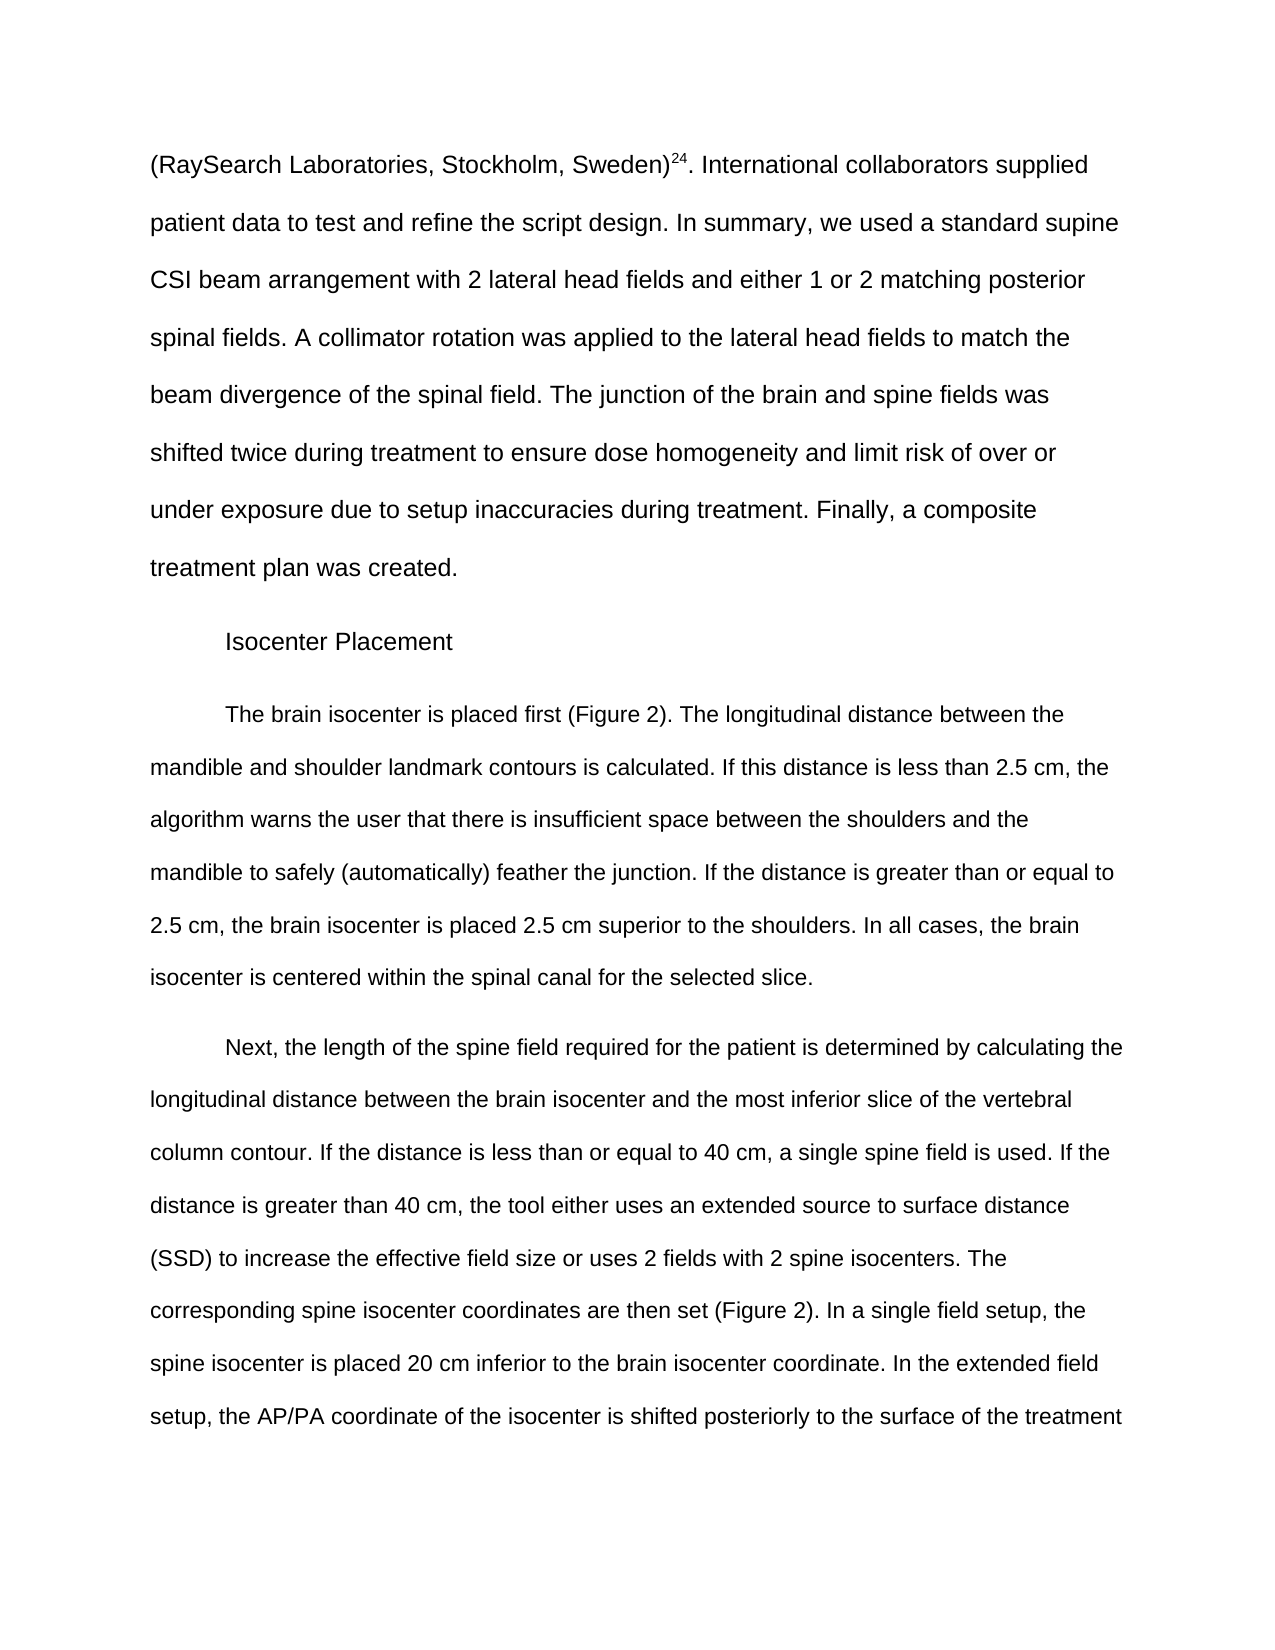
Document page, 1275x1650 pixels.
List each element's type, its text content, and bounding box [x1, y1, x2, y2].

text The brain isocenter is placed first (Figure 2). The longitudinal distance between the mandible and shoulder landmark contours is calculated. If this distance is less than 2.5 cm, the algorithm warns the user that there is insufficient space between the shoulders and the mandible to safely (automatically) feather the junction. If the distance is greater than or equal to 2.5 cm, the brain isocenter is placed 2.5 cm superior to the shoulders. In all cases, the brain isocenter is centered within the spinal canal for the selected slice. [150, 701, 1125, 991]
text Isocenter Placement [150, 627, 1125, 655]
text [150, 150, 1125, 581]
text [150, 1034, 1125, 1429]
